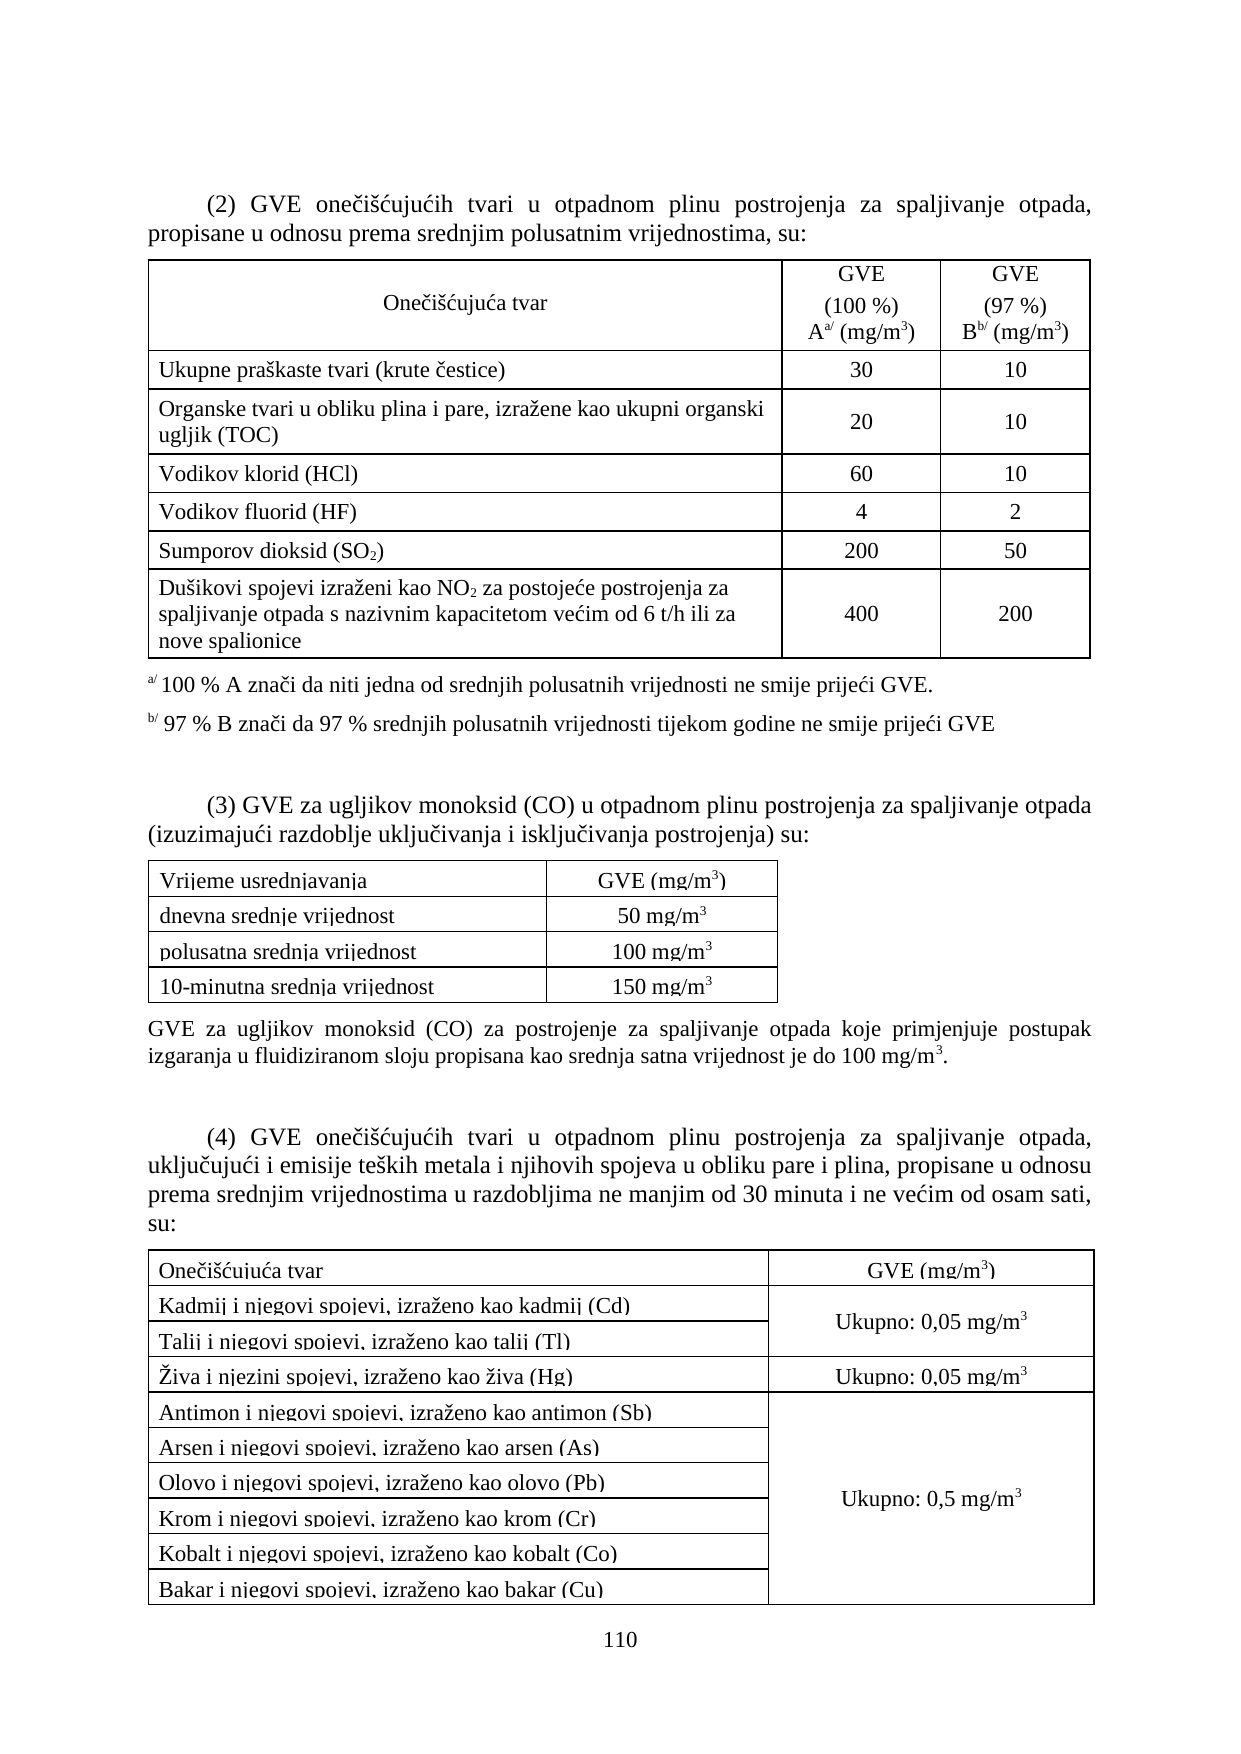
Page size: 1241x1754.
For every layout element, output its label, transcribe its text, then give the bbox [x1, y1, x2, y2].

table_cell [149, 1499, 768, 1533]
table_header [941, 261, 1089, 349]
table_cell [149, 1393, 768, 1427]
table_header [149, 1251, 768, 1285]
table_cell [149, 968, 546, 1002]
text (3) GVE za ugljikov monoksid (CO) u otpadnom plinu postrojenja za spaljivanje otpada (izuzimajući razdoblje uključivanja i isključivanja postrojenja) su: [148, 790, 1093, 848]
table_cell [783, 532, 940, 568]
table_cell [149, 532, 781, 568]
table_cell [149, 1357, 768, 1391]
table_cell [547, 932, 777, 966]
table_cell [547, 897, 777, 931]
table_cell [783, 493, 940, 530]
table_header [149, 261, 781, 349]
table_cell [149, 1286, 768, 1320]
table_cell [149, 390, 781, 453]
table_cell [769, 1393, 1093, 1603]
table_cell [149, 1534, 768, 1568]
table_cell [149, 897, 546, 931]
text GVE za ugljikov monoksid (CO) za postrojenje za spaljivanje otpada koje primjenjuje postupak izgaranja u fluidiziranom sloju propisana kao srednja satna vrijednost je do 100 mg/m3. [148, 1015, 1093, 1068]
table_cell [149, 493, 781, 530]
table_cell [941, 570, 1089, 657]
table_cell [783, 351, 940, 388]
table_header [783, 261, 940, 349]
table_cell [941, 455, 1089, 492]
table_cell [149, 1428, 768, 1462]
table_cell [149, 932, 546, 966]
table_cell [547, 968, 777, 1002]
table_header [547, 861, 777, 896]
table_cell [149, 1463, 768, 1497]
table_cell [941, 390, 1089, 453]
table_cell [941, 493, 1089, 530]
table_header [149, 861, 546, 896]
text (2) GVE onečišćujućih tvari u otpadnom plinu postrojenja za spaljivanje otpada, propisane u odnosu prema srednjim polusatnim vrijednostima, su: [148, 189, 1093, 246]
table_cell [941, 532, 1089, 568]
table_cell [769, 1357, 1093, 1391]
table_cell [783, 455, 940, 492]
text b/ 97 % B znači da 97 % srednjih polusatnih vrijednosti tijekom godine ne smije prijeći GVE [148, 710, 1093, 736]
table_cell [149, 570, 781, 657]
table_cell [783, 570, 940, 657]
text (4) GVE onečišćujućih tvari u otpadnom plinu postrojenja za spaljivanje otpada, uključujući i emisije teških metala i njihovih spojeva u obliku pare i plina, propisane u odnosu prema srednjim vrijednostima u razdobljima ne manjim od 30 minuta i ne većim od osam sati, su: [148, 1122, 1093, 1237]
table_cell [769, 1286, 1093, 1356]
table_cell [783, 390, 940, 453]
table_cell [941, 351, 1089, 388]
text a/ 100 % A znači da niti jedna od srednjih polusatnih vrijednosti ne smije prijeći GVE. [148, 671, 1093, 698]
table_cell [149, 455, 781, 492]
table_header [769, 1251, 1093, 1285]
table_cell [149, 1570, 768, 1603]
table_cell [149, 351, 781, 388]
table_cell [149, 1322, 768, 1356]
